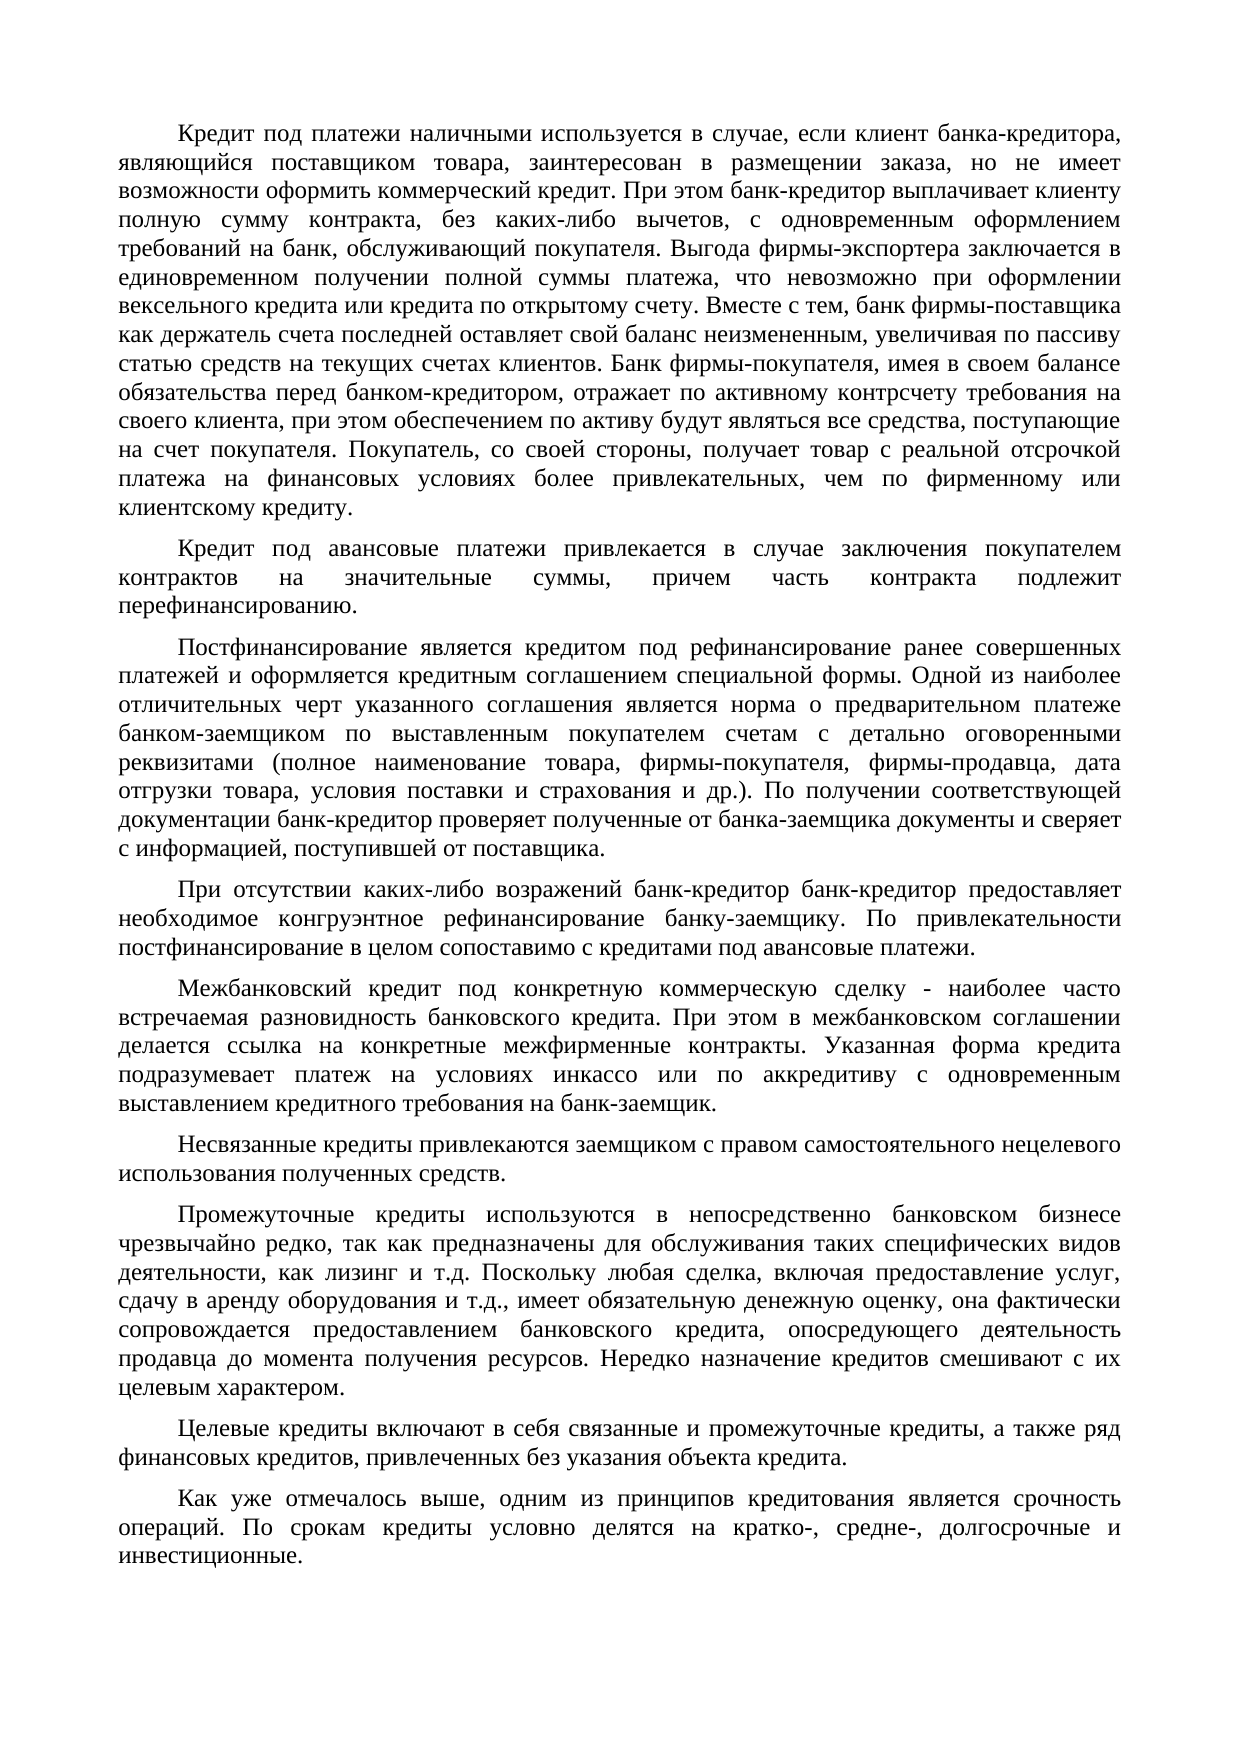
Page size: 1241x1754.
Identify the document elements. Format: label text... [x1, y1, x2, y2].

text Межбанковский кредит под конкретную коммерческую сделку - наиболее часто встречаемая разновидность банковского кредита. При этом в межбанковском соглашении делается ссылка на конкретные межфирменные контракты. Указанная форма кредита подразумевает платеж на условиях инкассо или по аккредитиву с одновременным выставлением кредитного требования на банк-заемщик. [118, 973, 1122, 1117]
text Несвязанные кредиты привлекаются заемщиком с правом самостоятельного нецелевого использования полученных средств. [118, 1129, 1122, 1187]
text Кредит под платежи наличными используется в случае, если клиент банка-кредитора, являющийся поставщиком товара, заинтересован в размещении заказа, но не имеет возможности оформить коммерческий кредит. При этом банк-кредитор выплачивает клиенту полную сумму контракта, без каких-либо вычетов, с одновременным оформлением требований на банк, обслуживающий покупателя. Выгода фирмы-экспортера заключается в единовременном получении полной суммы платежа, что невозможно при оформлении вексельного кредита или кредита по открытому счету. Вместе с тем, банк фирмы-поставщика как держатель счета последней оставляет свой баланс неизмененным, увеличивая по пассиву статью средств на текущих счетах клиентов. Банк фирмы-покупателя, имея в своем балансе обязательства перед банком-кредитором, отражает по активному контрсчету требования на своего клиента, при этом обеспечением по активу будут являться все средства, поступающие на счет покупателя. Покупатель, со своей стороны, получает товар с реальной отсрочкой платежа на финансовых условиях более привлекательных, чем по фирменному или клиентскому кредиту. [118, 118, 1122, 521]
text Как уже отмечалось выше, одним из принципов кредитования является срочность операций. По срокам кредиты условно делятся на кратко-, средне-, долгосрочные и инвестиционные. [118, 1483, 1122, 1569]
text Кредит под авансовые платежи привлекается в случае заключения покупателем контрактов на значительные суммы, причем часть контракта подлежит перефинансированию. [118, 533, 1122, 619]
text Целевые кредиты включают в себя связанные и промежуточные кредиты, а также ряд финансовых кредитов, привлеченных без указания объекта кредита. [118, 1413, 1122, 1471]
text Промежуточные кредиты используются в непосредственно банковском бизнесе чрезвычайно редко, так как предназначены для обслуживания таких специфических видов деятельности, как лизинг и т.д. Поскольку любая сделка, включая предоставление услуг, сдачу в аренду оборудования и т.д., имеет обязательную денежную оценку, она фактически сопровождается предоставлением банковского кредита, опосредующего деятельность продавца до момента получения ресурсов. Нередко назначение кредитов смешивают с их целевым характером. [118, 1199, 1122, 1401]
text При отсутствии каких-либо возражений банк-кредитор банк-кредитор предоставляет необходимое конгруэнтное рефинансирование банку-заемщику. По привлекательности постфинансирование в целом сопоставимо с кредитами под авансовые платежи. [118, 874, 1122, 961]
text Постфинансирование является кредитом под рефинансирование ранее совершенных платежей и оформляется кредитным соглашением специальной формы. Одной из наиболее отличительных черт указанного соглашения является норма о предварительном платеже банком-заемщиком по выставленным покупателем счетам с детально оговоренными реквизитами (полное наименование товара, фирмы-покупателя, фирмы-продавца, дата отгрузки товара, условия поставки и страхования и др.). По получении соответствующей документации банк-кредитор проверяет полученные от банка-заемщика документы и сверяет с информацией, поступившей от поставщика. [118, 632, 1122, 862]
